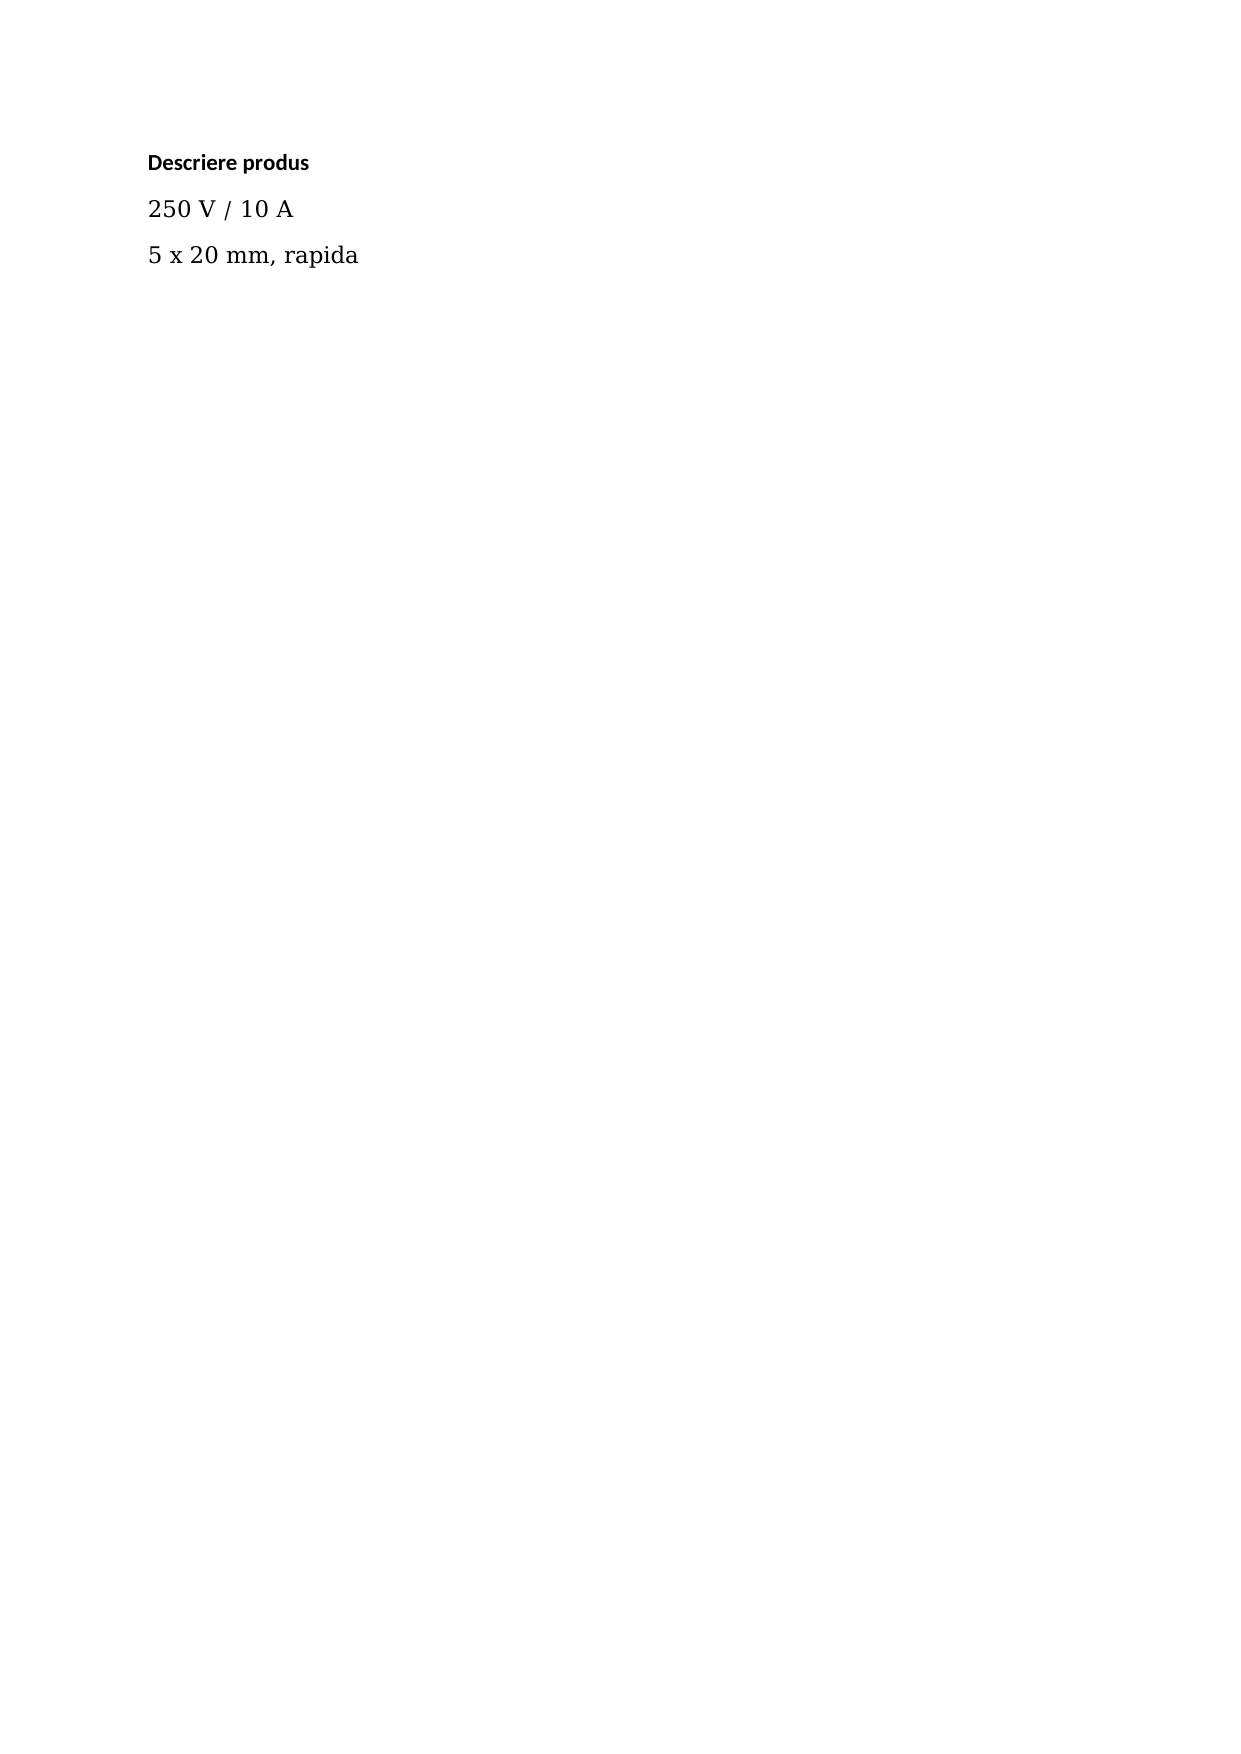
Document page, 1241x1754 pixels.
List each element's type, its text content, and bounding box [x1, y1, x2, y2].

text Descriere produs [148, 148, 1093, 176]
text 5 x 20 mm, rapida [148, 241, 1093, 268]
text 250 V / 10 A [148, 194, 1093, 222]
